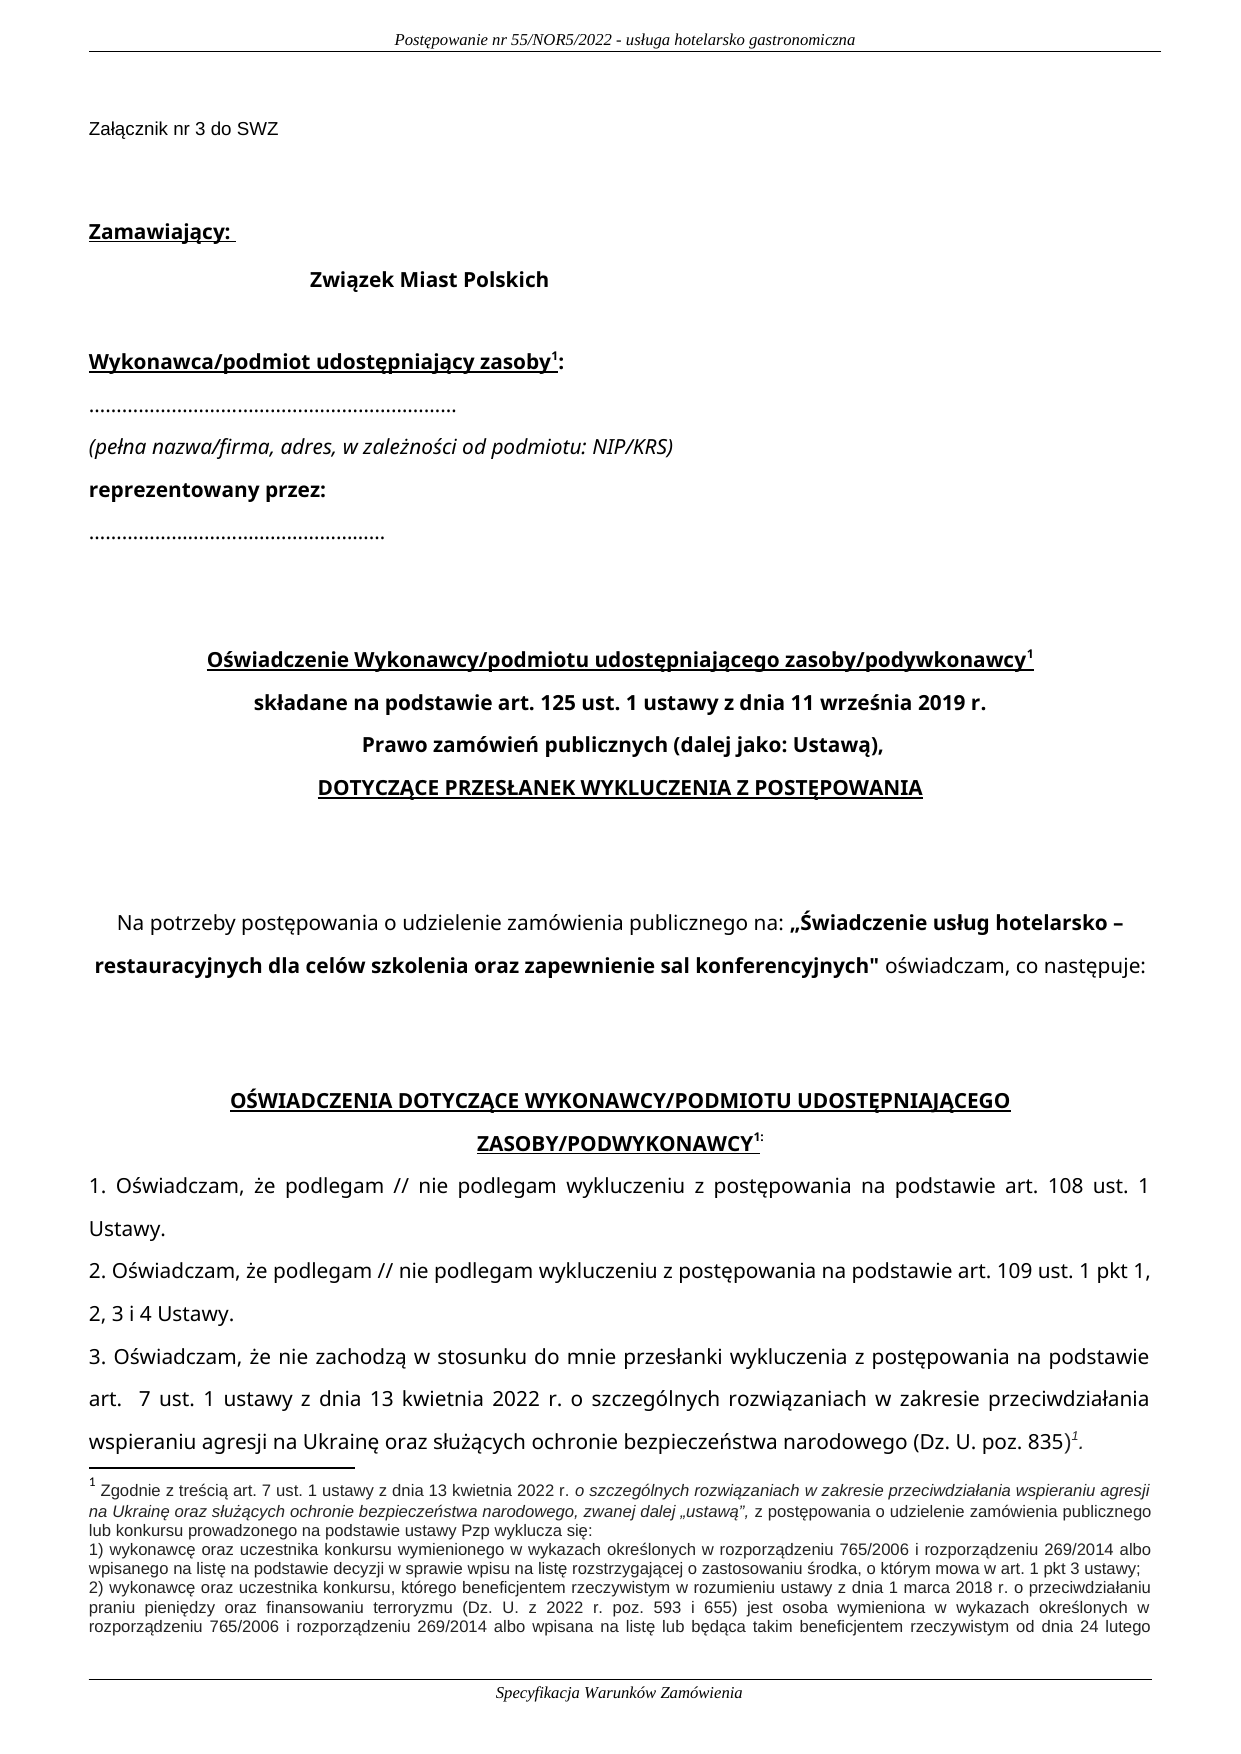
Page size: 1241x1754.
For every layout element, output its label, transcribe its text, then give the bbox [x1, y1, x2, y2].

text Na potrzeby postępowania o udzielenie zamówienia publicznego na: „Świadczenie usług hotelarsko – restauracyjnych dla celów szkolenia oraz zapewnienie sal konferencyjnych" oświadczam, co następuje: [89, 908, 1152, 979]
text 3. Oświadczam, że nie zachodzą w stosunku do mnie przesłanki wykluczenia z postępowania na podstawie art. 7 ust. 1 ustawy z dnia 13 kwietnia 2022 r. o szczególnych rozwiązaniach w zakresie przeciwdziałania wspieraniu agresji na Ukrainę oraz służących ochronie bezpieczeństwa narodowego (Dz. U. poz. 835). [89, 1342, 1152, 1455]
text Prawo zamówień publicznych (dalej jako: Ustawą), [89, 731, 1152, 759]
text 1. Oświadczam, że podlegam // nie podlegam wykluczeniu z postępowania na podstawie art. 108 ust. 1 Ustawy. [89, 1171, 1152, 1242]
text reprezentowany przez: [89, 475, 1152, 503]
text ……………………………………………… [89, 517, 531, 546]
text Zamawiający: [89, 217, 1152, 245]
text składane na podstawie art. 125 ust. 1 ustawy z dnia 11 września 2019 r. [89, 688, 1152, 716]
text Załącznik nr 3 do SWZ [89, 118, 1152, 140]
text DOTYCZĄCE PRZESŁANEK WYKLUCZENIA Z POSTĘPOWANIA [89, 773, 1152, 802]
text (pełna nazwa/firma, adres, w zależności od podmiotu: NIP/KRS) [89, 432, 1152, 461]
text Wykonawca/podmiot udostępniający zasoby1: [89, 347, 1152, 376]
text OŚWIADCZENIA DOTYCZĄCE WYKONAWCY/PODMIOTU UDOSTĘPNIAJĄCEGO ZASOBY/PODWYKONAWCY1: [89, 1086, 1152, 1157]
text Związek Miast Polskich [89, 266, 1152, 294]
text 2. Oświadczam, że podlegam // nie podlegam wykluczeniu z postępowania na podstawie art. 109 ust. 1 pkt 1, 2, 3 i 4 Ustawy. [89, 1257, 1152, 1328]
text ………………………………….……………………… [89, 390, 620, 418]
text Oświadczenie Wykonawcy/podmiotu udostępniającego zasoby/podywkonawcy1 [89, 645, 1152, 674]
